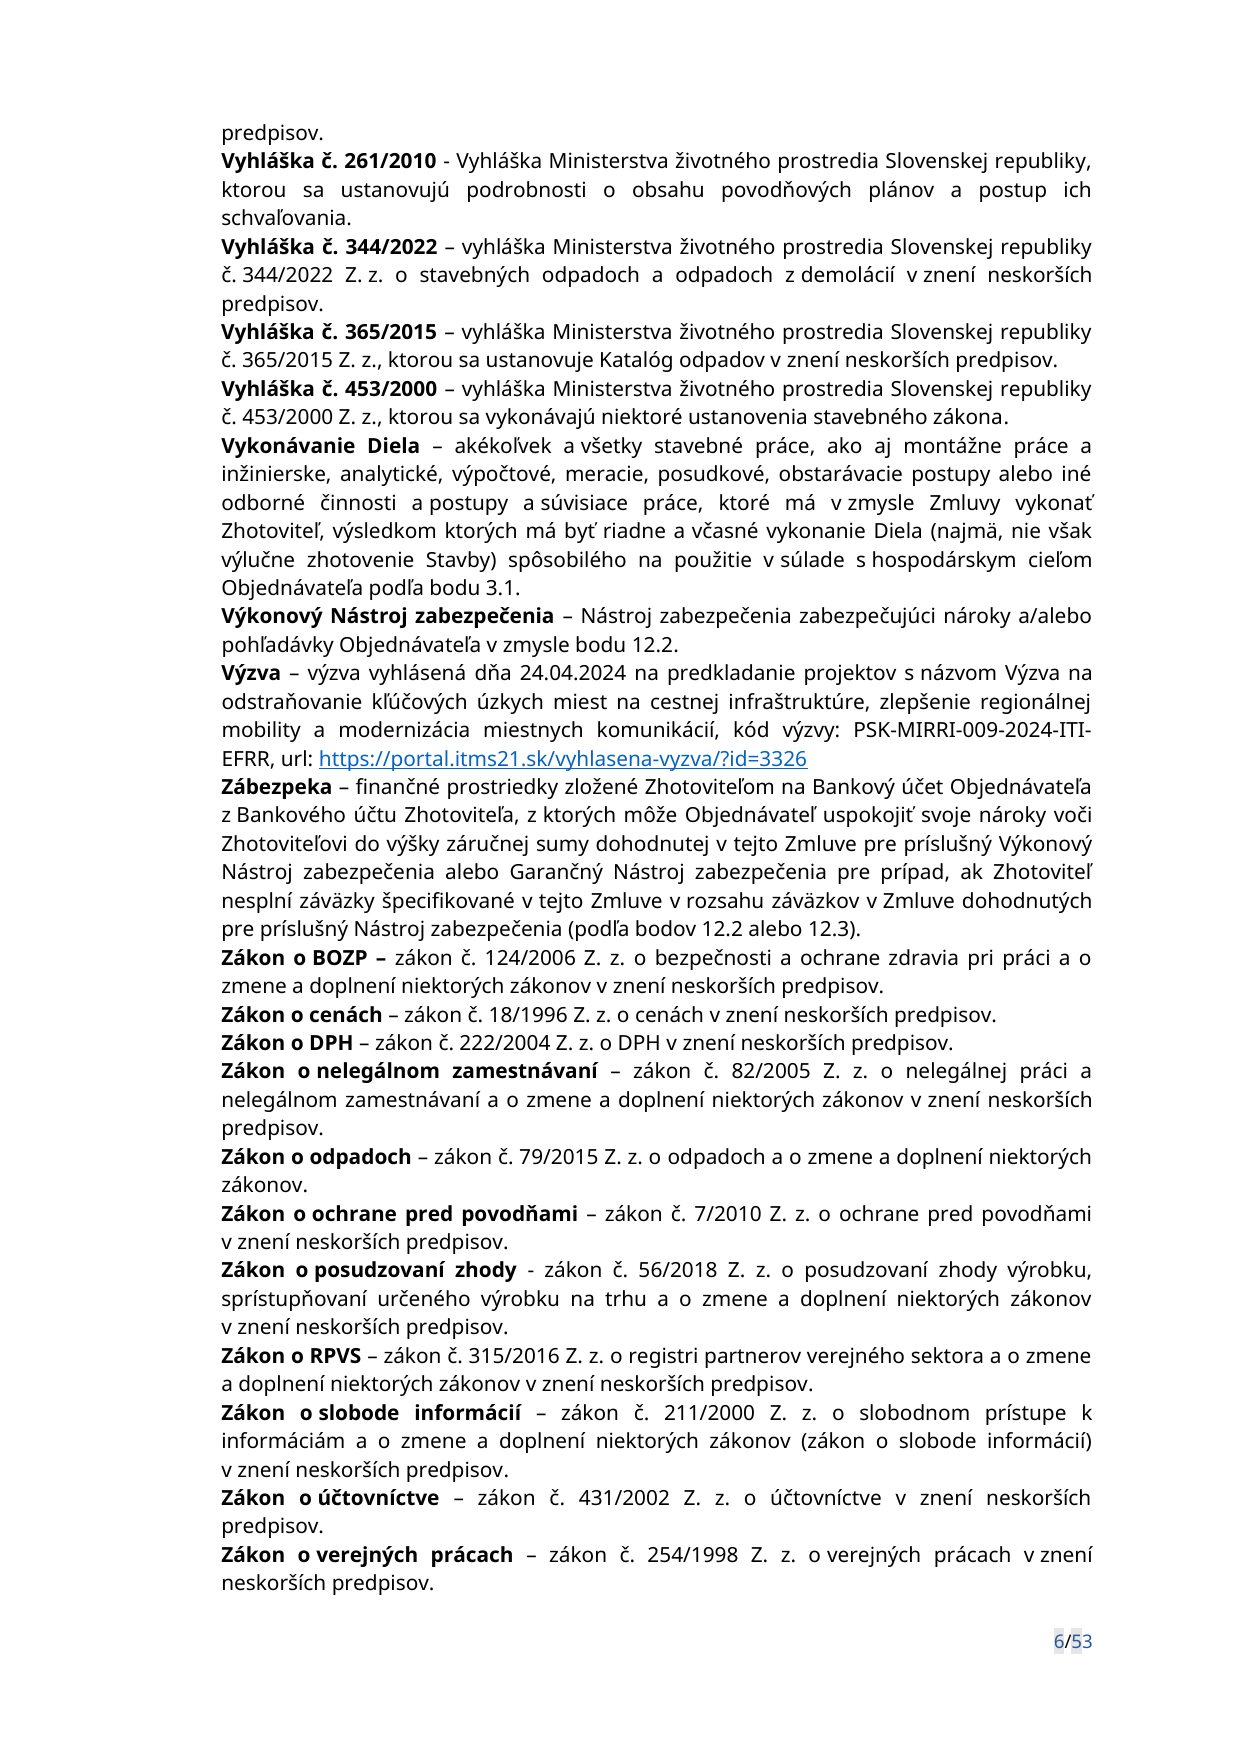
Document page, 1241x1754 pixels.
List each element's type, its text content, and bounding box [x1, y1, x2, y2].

text Vyhláška č. 261/2010 - Vyhláška Ministerstva životného prostredia Slovenskej republiky, ktorou sa ustanovujú podrobnosti o obsahu povodňových plánov a postup ich schvaľovania. [221, 147, 1093, 232]
text Zákon o ochrane pred povodňami – zákon č. 7/2010 Z. z. o ochrane pred povodňami v znení neskorších predpisov. [221, 1199, 1093, 1256]
text Vykonávanie Diela – akékoľvek a všetky stavebné práce, ako aj montážne práce a inžinierske, analytické, výpočtové, meracie, posudkové, obstarávacie postupy alebo iné odborné činnosti a postupy a súvisiace práce, ktoré má v zmysle Zmluvy vykonať Zhotoviteľ, výsledkom ktorých má byť riadne a včasné vykonanie Diela (najmä, nie však výlučne zhotovenie Stavby) spôsobilého na použitie v súlade s hospodárskym cieľom Objednávateľa podľa bodu 3.1. [221, 431, 1093, 602]
text Zákon o posudzovaní zhody - zákon č. 56/2018 Z. z. o posudzovaní zhody výrobku, sprístupňovaní určeného výrobku na trhu a o zmene a doplnení niektorých zákonov v znení neskorších predpisov. [221, 1256, 1093, 1341]
text Vyhláška č. 365/2015 – vyhláška Ministerstva životného prostredia Slovenskej republiky č. 365/2015 Z. z., ktorou sa ustanovuje Katalóg odpadov v znení neskorších predpisov. [221, 317, 1093, 374]
text Zákon o účtovníctve – zákon č. 431/2002 Z. z. o účtovníctve v znení neskorších predpisov. [221, 1483, 1093, 1540]
text Zákon o RPVS – zákon č. 315/2016 Z. z. o registri partnerov verejného sektora a o zmene a doplnení niektorých zákonov v znení neskorších predpisov. [221, 1341, 1093, 1398]
text Vyhláška č. 453/2000 – vyhláška Ministerstva životného prostredia Slovenskej republiky č. 453/2000 Z. z., ktorou sa vykonávajú niektoré ustanovenia stavebného zákona. [221, 374, 1093, 431]
text Zákon o BOZP – zákon č. 124/2006 Z. z. o bezpečnosti a ochrane zdravia pri práci a o zmene a doplnení niektorých zákonov v znení neskorších predpisov. [221, 943, 1093, 1000]
text Zákon o DPH – zákon č. 222/2004 Z. z. o DPH v znení neskorších predpisov. [221, 1028, 1093, 1057]
text Zákon o slobode informácií – zákon č. 211/2000 Z. z. o slobodnom prístupe k informáciám a o zmene a doplnení niektorých zákonov (zákon o slobode informácií) v znení neskorších predpisov. [221, 1398, 1093, 1483]
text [221, 118, 1093, 147]
text Zákon o odpadoch – zákon č. 79/2015 Z. z. o odpadoch a o zmene a doplnení niektorých zákonov. [221, 1142, 1093, 1199]
text Zábezpeka – finančné prostriedky zložené Zhotoviteľom na Bankový účet Objednávateľa z Bankového účtu Zhotoviteľa, z ktorých môže Objednávateľ uspokojiť svoje nároky voči Zhotoviteľovi do výšky záručnej sumy dohodnutej v tejto Zmluve pre príslušný Výkonový Nástroj zabezpečenia alebo Garančný Nástroj zabezpečenia pre prípad, ak Zhotoviteľ nesplní záväzky špecifikované v tejto Zmluve v rozsahu záväzkov v Zmluve dohodnutých pre príslušný Nástroj zabezpečenia (podľa bodov 12.2 alebo 12.3). [221, 772, 1093, 943]
text Zákon o nelegálnom zamestnávaní – zákon č. 82/2005 Z. z. o nelegálnej práci a nelegálnom zamestnávaní a o zmene a doplnení niektorých zákonov v znení neskorších predpisov. [221, 1057, 1093, 1142]
text Zákon o verejných prácach – zákon č. 254/1998 Z. z. o verejných prácach v znení neskorších predpisov. [221, 1540, 1093, 1597]
text Zákon o cenách – zákon č. 18/1996 Z. z. o cenách v znení neskorších predpisov. [221, 1000, 1093, 1028]
text Vyhláška č. 344/2022 – vyhláška Ministerstva životného prostredia Slovenskej republiky č. 344/2022 Z. z. o stavebných odpadoch a odpadoch z demolácií v znení neskorších predpisov. [221, 232, 1093, 317]
text Výkonový Nástroj zabezpečenia – Nástroj zabezpečenia zabezpečujúci nároky a/alebo pohľadávky Objednávateľa v zmysle bodu 12.2. [221, 602, 1093, 658]
text Výzva – výzva vyhlásená dňa 24.04.2024 na predkladanie projektov s názvom Výzva na odstraňovanie kľúčových úzkych miest na cestnej infraštruktúre, zlepšenie regionálnej mobility a modernizácia miestnych komunikácií, kód výzvy: PSK-MIRRI-009-2024-ITI-EFRR, url: https://portal.itms21.sk/vyhlasena-vyzva/?id=3326 [221, 658, 1093, 772]
